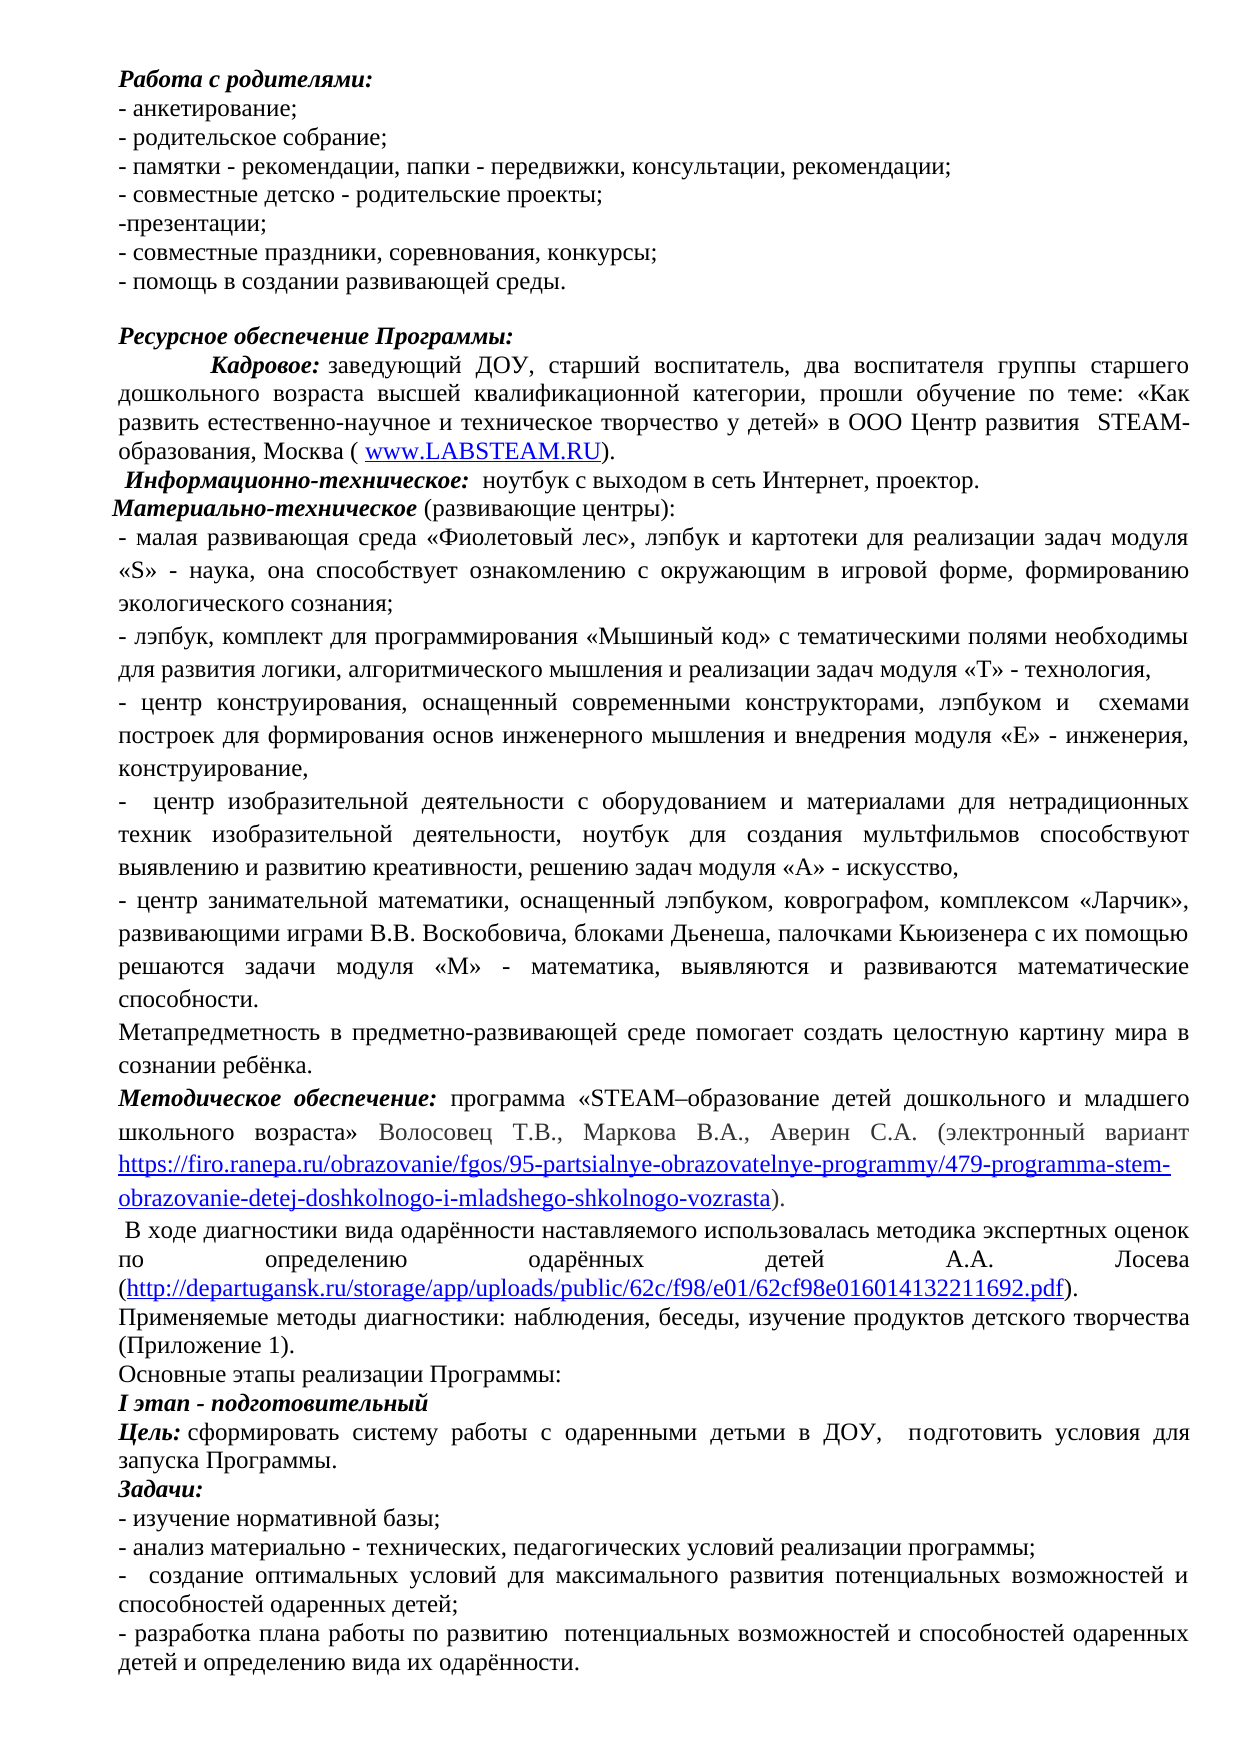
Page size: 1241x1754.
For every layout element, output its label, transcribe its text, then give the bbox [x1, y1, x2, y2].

list Кадровое: заведующий ДОУ, старший воспитатель, два воспитателя группы старшего дошкольного возраста высшей квалификационной категории, прошли обучение по теме: «Как развить естественно-научное и техническое творчество у детей» в ООО Центр развития STEAM-образования, Москва ( www.LABSTEAM.RU). [43, 350, 1190, 465]
text Метапредметность в предметно-развивающей среде помогает создать целостную картину мира в сознании ребёнка. [118, 1017, 1190, 1079]
text - анкетирование; [118, 93, 1190, 122]
list Материально-техническое (развивающие центры): [43, 493, 1190, 522]
text Работа с родителями: [118, 64, 1190, 93]
text Задачи: [118, 1474, 1190, 1503]
text - изучение нормативной базы; [118, 1503, 1190, 1532]
text Основные этапы реализации Программы: [118, 1359, 1190, 1388]
text - совместные праздники, соревнования, конкурсы; [118, 237, 1190, 266]
text - центр конструирования, оснащенный современными конструкторами, лэпбуком и схемами построек для формирования основ инженерного мышления и внедрения модуля «Е» - инженерия, конструирование, [118, 687, 1190, 782]
text - анализ материально - технических, педагогических условий реализации программы; [118, 1532, 1190, 1561]
text - помощь в создании развивающей среды. [118, 266, 1190, 294]
text I этап - подготовительный [118, 1388, 1190, 1417]
text - памятки - рекомендации, папки - передвижки, консультации, рекомендации; [118, 151, 1190, 179]
text -презентации; [118, 208, 1190, 237]
text - совместные детско - родительские проекты; [118, 179, 1190, 208]
text - лэпбук, комплект для программирования «Мышиный код» с тематическими полями необходимы для развития логики, алгоритмического мышления и реализации задач модуля «Т» - технология, [118, 621, 1190, 683]
text - центр изобразительной деятельности с оборудованием и материалами для нетрадиционных техник изобразительной деятельности, ноутбук для создания мультфильмов способствуют выявлению и развитию креативности, решению задач модуля «А» - искусство, [118, 786, 1190, 881]
text - разработка плана работы по развитию потенциальных возможностей и способностей одаренных детей и определению вида их одарённости. [118, 1618, 1190, 1676]
list Ресурсное обеспечение Программы: [43, 321, 1190, 350]
text - родительское собрание; [118, 122, 1190, 151]
text Методическое обеспечение: программа «STEAM–образование детей дошкольного и младшего школьного возраста» Волосовец Т.В., Маркова В.А., Аверин С.А. (электронный вариант https://firo.ranepa.ru/obrazovanie/fgos/95-partsialnye-obrazovatelnye-programmy/479-programma-stem-obrazovanie-detej-doshkolnogo-i-mladshego-shkolnogo-vozrasta). [118, 1083, 1190, 1211]
text В ходе диагностики вида одарённости наставляемого использовалась методика экспертных оценок по определению одарённых детей А.А. Лосева (http://departugansk.ru/storage/app/uploads/public/62c/f98/e01/62cf98e016014132211692.pdf). Применяемые методы диагностики: наблюдения, беседы, изучение продуктов детского творчества (Приложение 1). [118, 1216, 1190, 1359]
list Информационно-техническое: ноутбук с выходом в сеть Интернет, проектор. [124, 465, 1190, 493]
text - малая развивающая среда «Фиолетовый лес», лэпбук и картотеки для реализации задач модуля «S» - наука, она способствует ознакомлению с окружающим в игровой форме, формированию экологического сознания; [118, 522, 1190, 617]
text - центр занимательной математики, оснащенный лэпбуком, коврографом, комплексом «Ларчик», развивающими играми В.В. Воскобовича, блоками Дьенеша, палочками Кьюизенера с их помощью решаются задачи модуля «М» - математика, выявляются и развиваются математические способности. [118, 885, 1190, 1013]
text - создание оптимальных условий для максимального развития потенциальных возможностей и способностей одаренных детей; [118, 1561, 1190, 1618]
text Цель: сформировать систему работы с одаренными детьми в ДОУ, подготовить условия для запуска Программы. [118, 1417, 1190, 1474]
